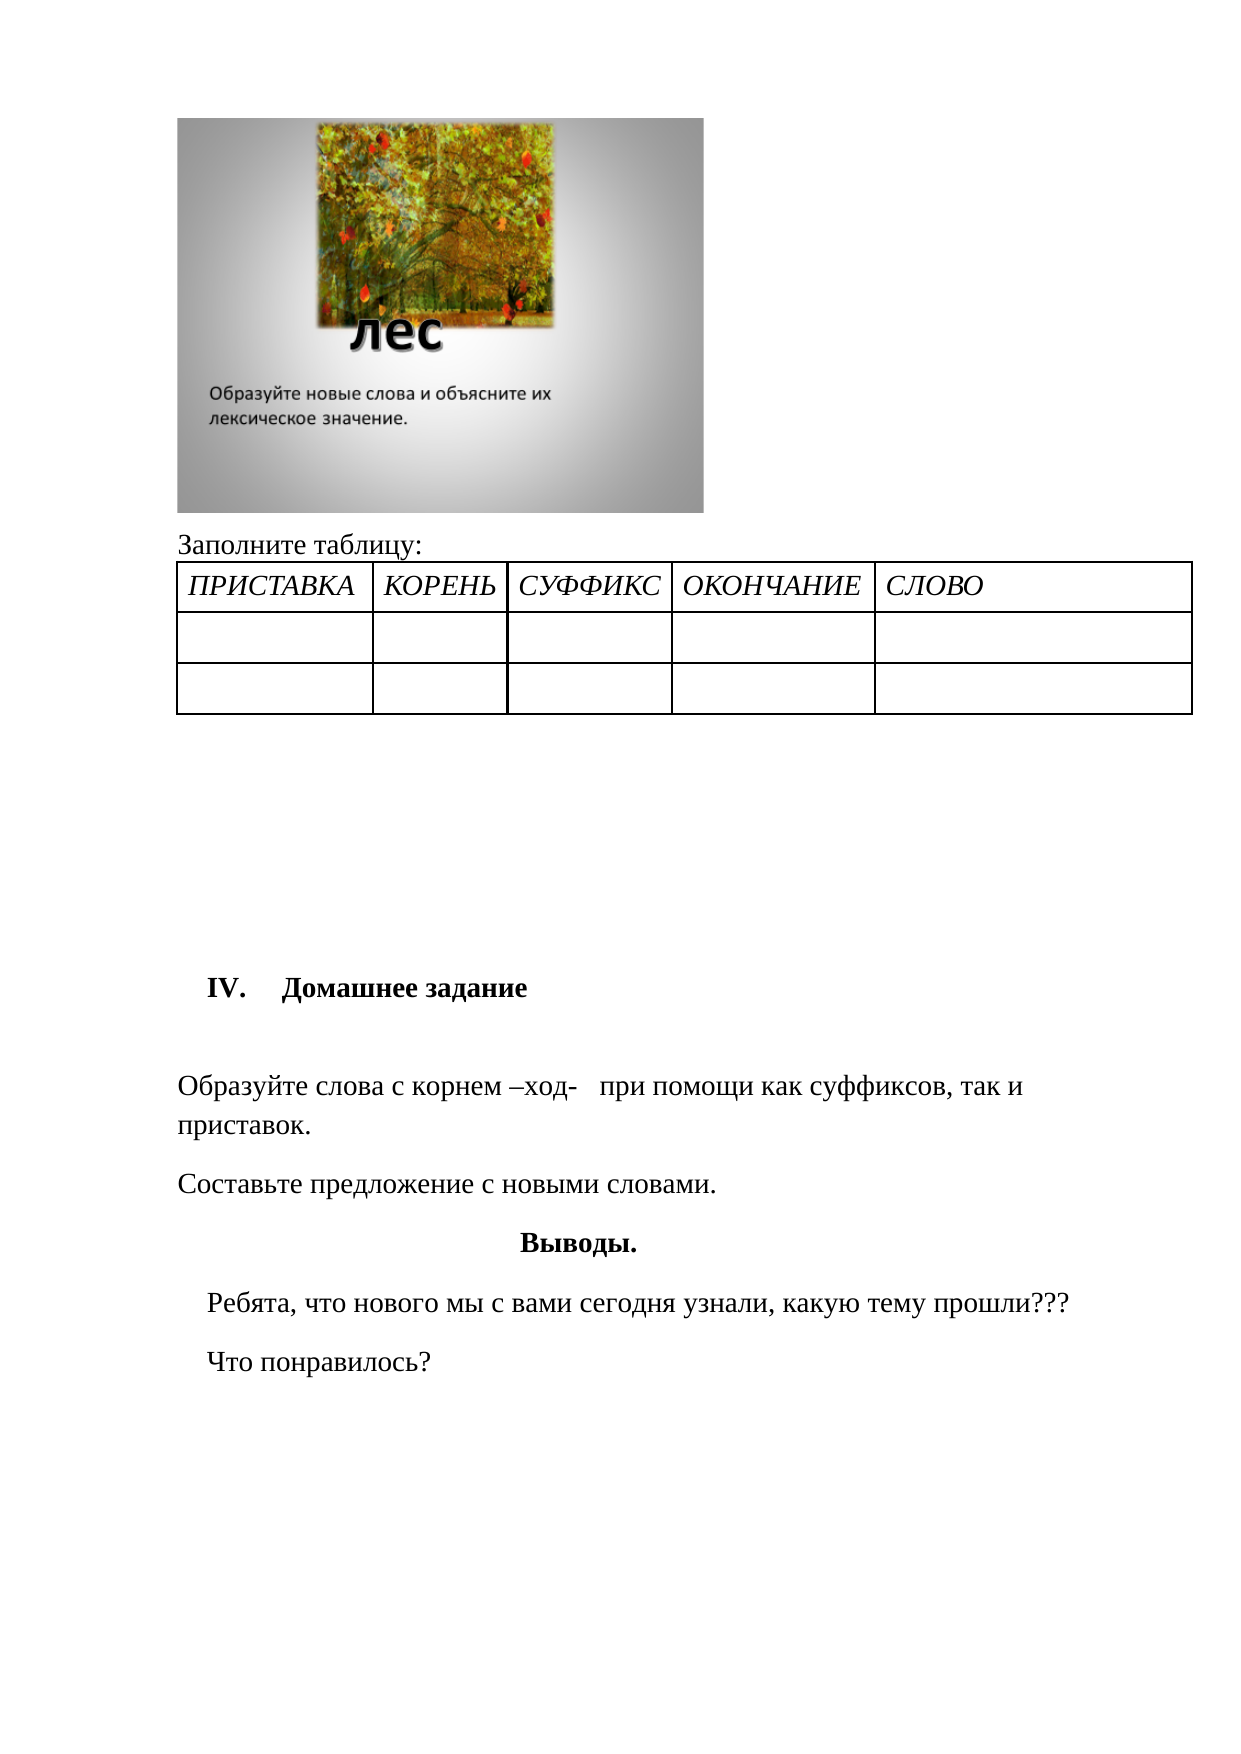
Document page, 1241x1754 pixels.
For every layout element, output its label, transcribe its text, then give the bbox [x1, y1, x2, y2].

list Домашнее задание [207, 970, 1152, 1004]
table_cell [876, 664, 1191, 713]
table_header СУФФИКС [509, 563, 671, 611]
picture [177, 118, 704, 513]
table_cell [374, 613, 506, 662]
table_cell [509, 664, 671, 713]
table_cell [673, 664, 874, 713]
table_cell [178, 664, 372, 713]
table_header ОКОНЧАНИЕ [673, 563, 874, 611]
text Ребята, что нового мы с вами сегодня узнали, какую тему прошли??? [207, 1285, 1152, 1318]
table_cell [876, 613, 1191, 662]
text Образуйте слова с корнем –ход- при помощи как суффиксов, так и приставок. [177, 1068, 1152, 1140]
table_cell [178, 613, 372, 662]
table_header СЛОВО [876, 563, 1191, 611]
text Что понравилось? [207, 1344, 1152, 1378]
text Выводы. [177, 1226, 1152, 1259]
table_cell [374, 664, 506, 713]
table_cell [509, 613, 671, 662]
table_cell [673, 613, 874, 662]
table_header ПРИСТАВКА [178, 563, 372, 611]
text Заполните таблицу: [177, 527, 1152, 561]
text Составьте предложение с новыми словами. [177, 1166, 1152, 1200]
table_header КОРЕНЬ [374, 563, 506, 611]
